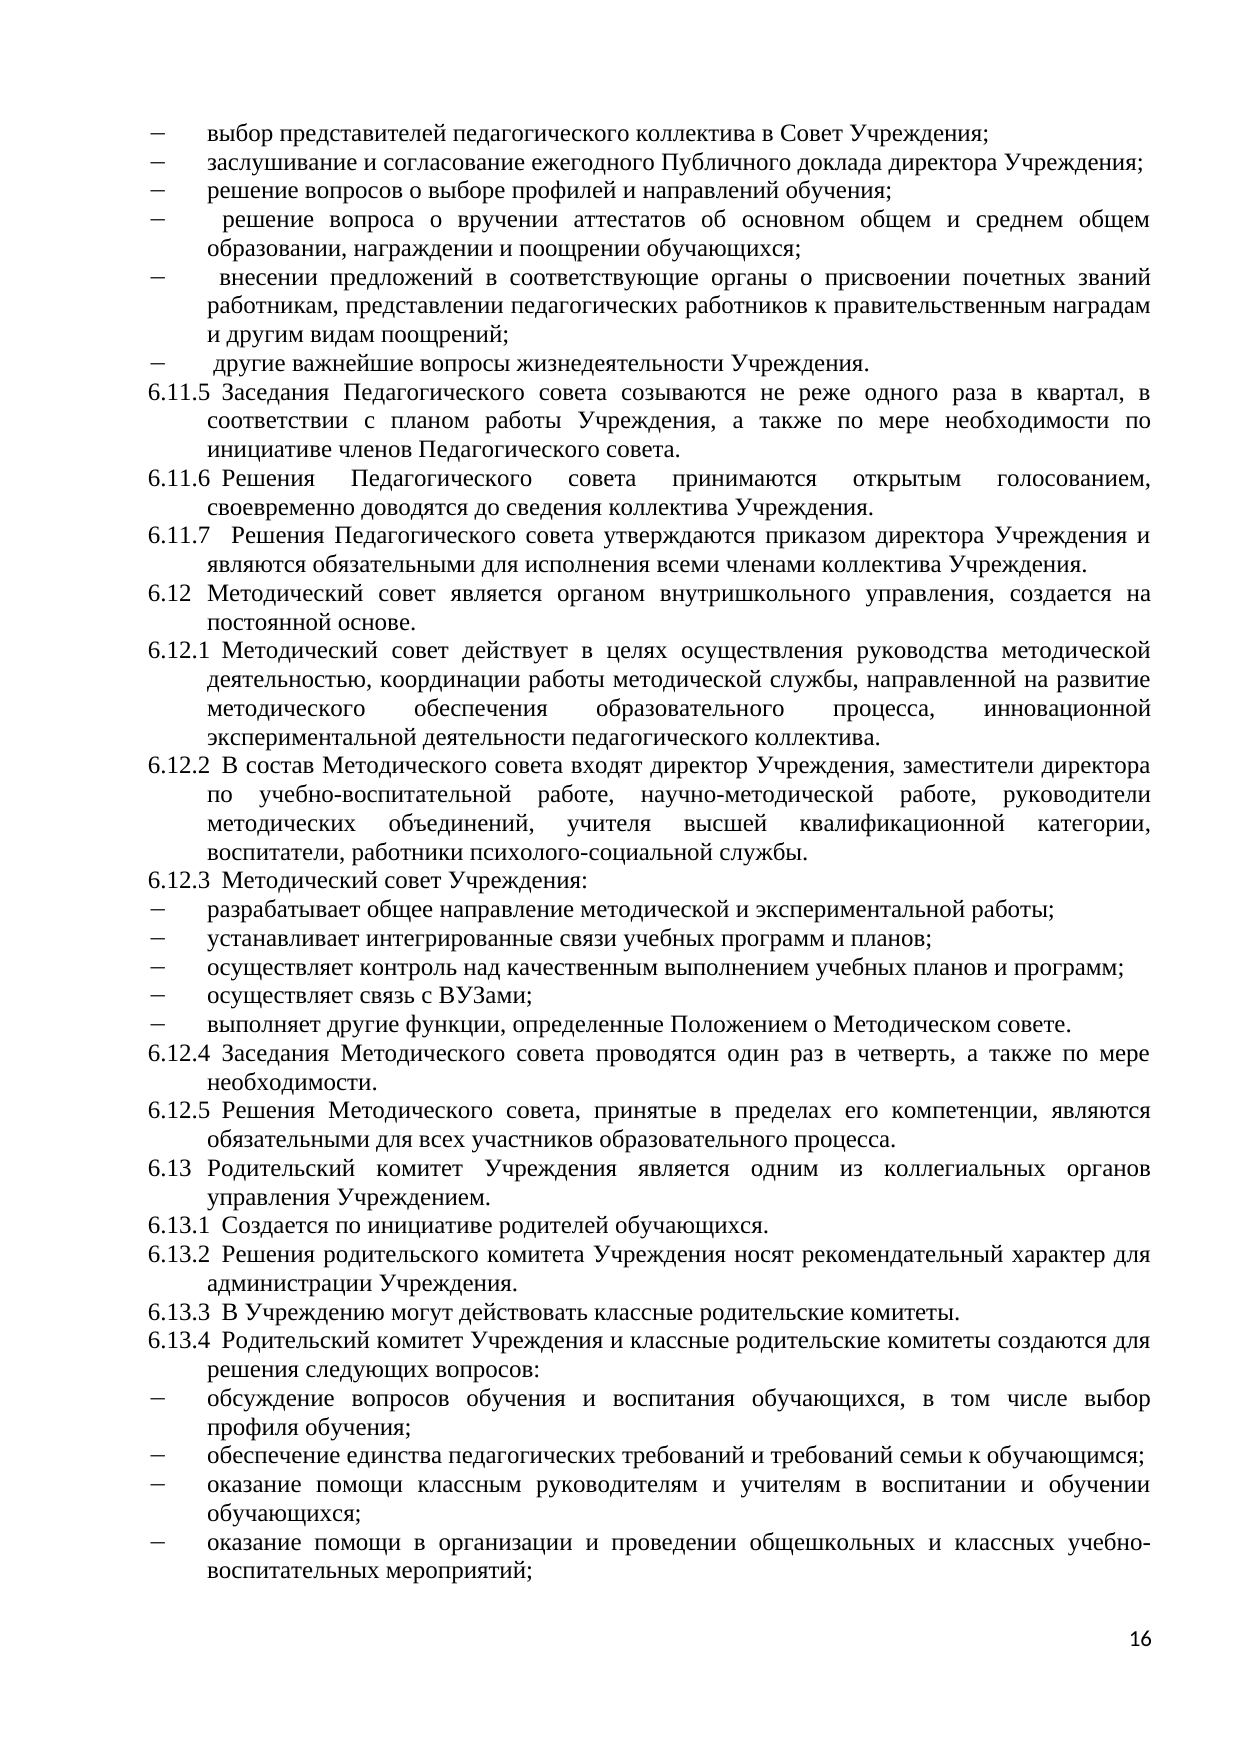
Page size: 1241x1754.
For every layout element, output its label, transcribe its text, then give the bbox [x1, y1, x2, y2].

list Решения родительского комитета Учреждения носят рекомендательный характер для администрации Учреждения. [148, 1239, 1152, 1297]
list Решения Методического совета, принятые в пределах его компетенции, являются обязательными для всех участников образовательного процесса. [148, 1096, 1152, 1153]
list Родительский комитет Учреждения и классные родительские комитеты создаются для решения следующих вопросов: [148, 1326, 1152, 1383]
list решение вопросов о выборе профилей и направлений обучения; [148, 176, 1152, 204]
list Создается по инициативе родителей обучающихся. [148, 1211, 1152, 1239]
list Решения Педагогического совета утверждаются приказом директора Учреждения и являются обязательными для исполнения всеми членами коллектива Учреждения. [148, 521, 1152, 578]
list Заседания Педагогического совета созываются не реже одного раза в квартал, в соответствии с планом работы Учреждения, а также по мере необходимости по инициативе членов Педагогического совета. [148, 377, 1152, 463]
list внесении предложений в соответствующие органы о присвоении почетных званий работникам, представлении педагогических работников к правительственным наградам и другим видам поощрений; [148, 262, 1152, 348]
list В состав Методического совета входят директор Учреждения, заместители директора по учебно-воспитательной работе, научно-методической работе, руководители методических объединений, учителя высшей квалификационной категории, воспитатели, работники психолого-социальной службы. [148, 751, 1152, 866]
list В Учреждению могут действовать классные родительские комитеты. [148, 1297, 1152, 1326]
list Родительский комитет Учреждения является одним из коллегиальных органов управления Учреждением. [148, 1153, 1152, 1211]
list Заседания Методического совета проводятся один раз в четверть, а также по мере необходимости. [148, 1038, 1152, 1096]
list Решения Педагогического совета принимаются открытым голосованием, своевременно доводятся до сведения коллектива Учреждения. [148, 463, 1152, 521]
list выбор представителей педагогического коллектива в Совет Учреждения; [148, 118, 1152, 147]
list обсуждение вопросов обучения и воспитания обучающихся, в том числе выбор профиля обучения; [148, 1383, 1152, 1441]
list оказание помощи в организации и проведении общешкольных и классных учебно-воспитательных мероприятий; [148, 1527, 1152, 1584]
list выполняет другие функции, определенные Положением о Методическом совете. [148, 1009, 1152, 1038]
list заслушивание и согласование ежегодного Публичного доклада директора Учреждения; [148, 147, 1152, 176]
list Методический совет действует в целях осуществления руководства методической деятельностью, координации работы методической службы, направленной на развитие методического обеспечения образовательного процесса, инновационной экспериментальной деятельности педагогического коллектива. [148, 636, 1152, 751]
list осуществляет связь с ВУЗами; [148, 981, 1152, 1009]
list другие важнейшие вопросы жизнедеятельности Учреждения. [148, 348, 1152, 377]
list обеспечение единства педагогических требований и требований семьи к обучающимся; [148, 1441, 1152, 1469]
list решение вопроса о вручении аттестатов об основном общем и среднем общем образовании, награждении и поощрении обучающихся; [148, 204, 1152, 262]
list Методический совет является органом внутришкольного управления, создается на постоянной основе. [148, 578, 1152, 636]
list устанавливает интегрированные связи учебных программ и планов; [148, 923, 1152, 952]
list осуществляет контроль над качественным выполнением учебных планов и программ; [148, 952, 1152, 981]
list Методический совет Учреждения: [148, 866, 1152, 894]
list разрабатывает общее направление методической и экспериментальной работы; [148, 894, 1152, 923]
list оказание помощи классным руководителям и учителям в воспитании и обучении обучающихся; [148, 1469, 1152, 1527]
